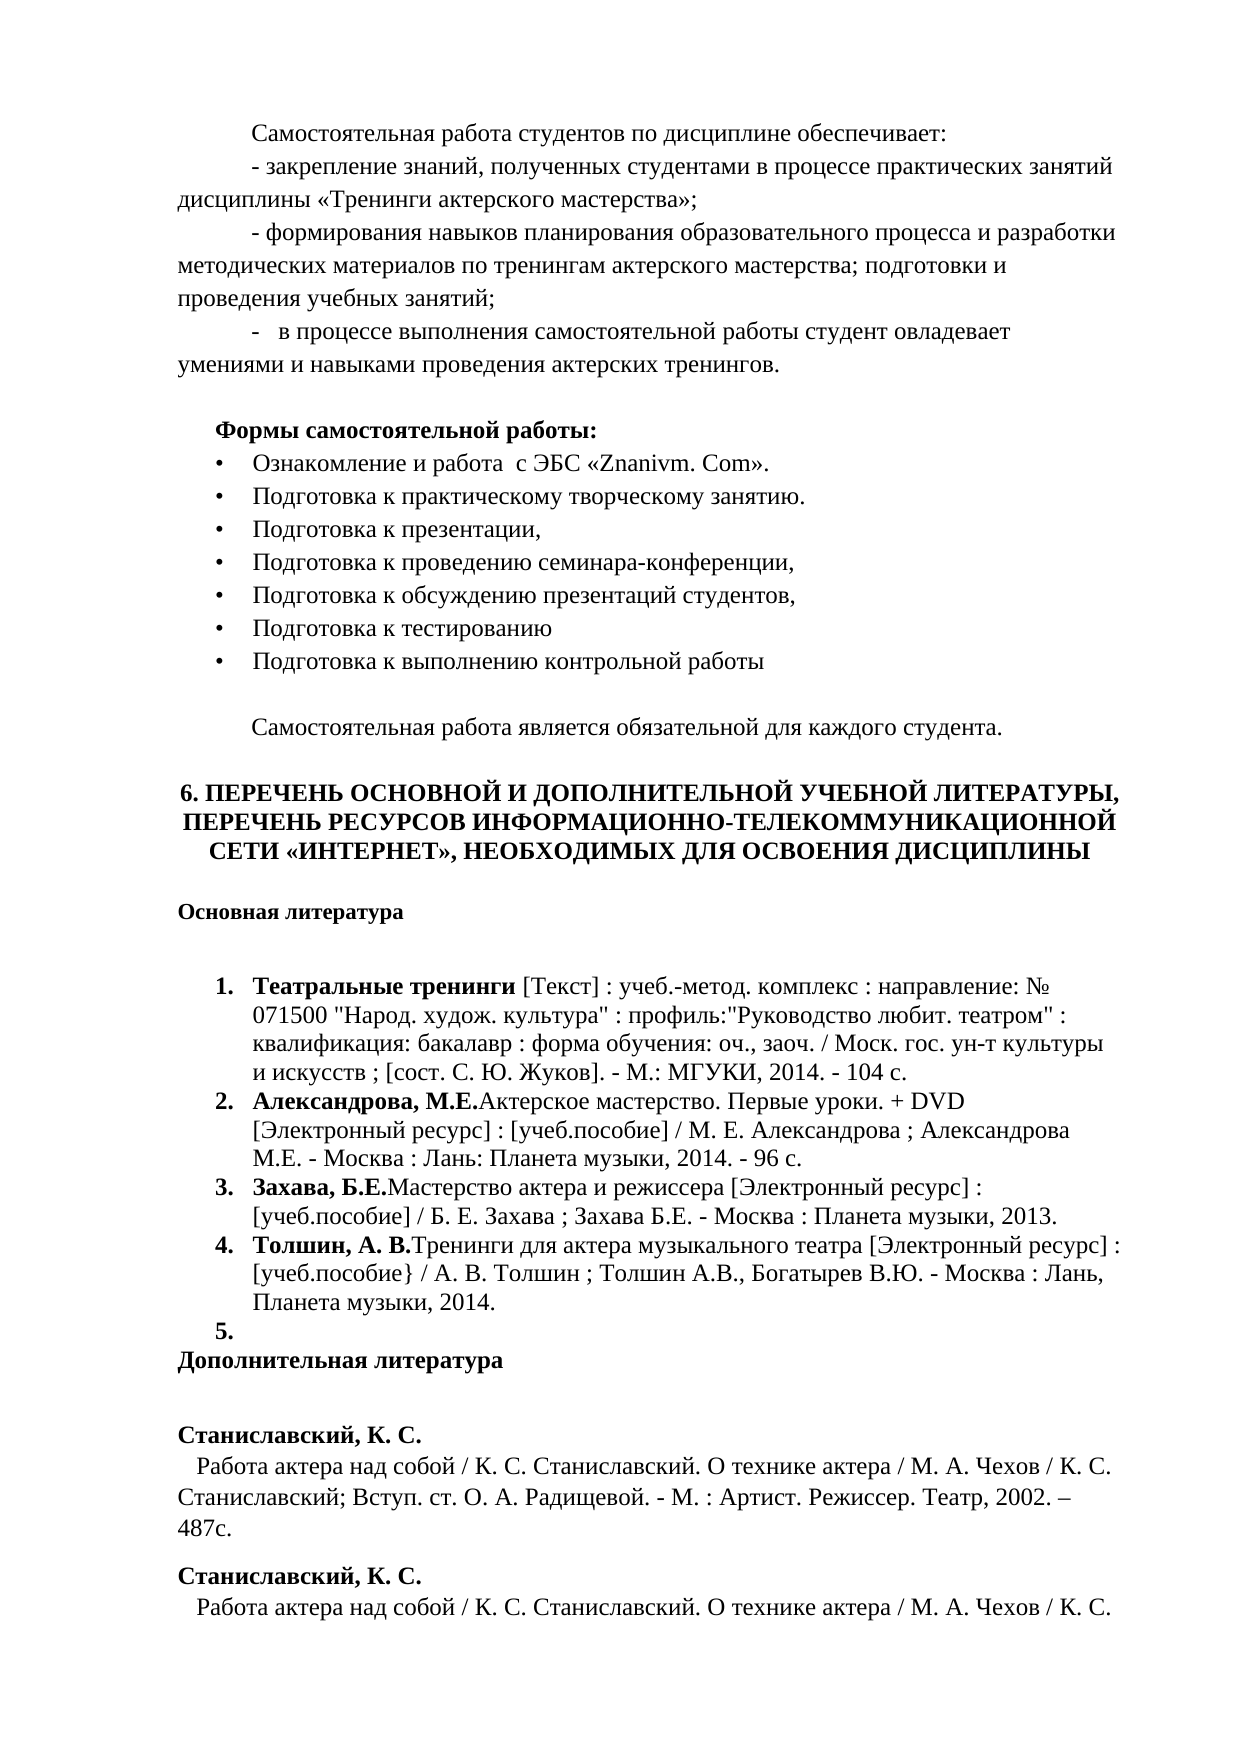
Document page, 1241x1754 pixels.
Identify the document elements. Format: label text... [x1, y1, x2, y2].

list - в процессе выполнения самостоятельной работы студент овладевает умениями и навыками проведения актерских тренингов. [177, 316, 1122, 378]
list Захава, Б.Е.Мастерство актера и режиссера [Электронный ресурс] : [учеб.пособие] / Б. Е. Захава ; Захава Б.Е. - Москва : Планета музыки, 2013. [215, 1172, 1122, 1230]
list Самостоятельная работа студентов по дисциплине обеспечивает: [177, 118, 1122, 147]
list • Ознакомление и работа с ЭБС «Znanivm. Com». [215, 448, 1122, 477]
list Формы самостоятельной работы: [215, 415, 1122, 444]
list Самостоятельная работа является обязательной для каждого студента. [177, 712, 1122, 741]
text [177, 1561, 1122, 1621]
list • Подготовка к презентации, [215, 514, 1122, 543]
list Театральные тренинги [Текст] : учеб.-метод. комплекс : направление: № 071500 "Народ. худож. культура" : профиль:"Руководство любит. театром" : квалификация: бакалавр : форма обучения: оч., заоч. / Моск. гос. ун-т культуры и искусств ; [сост. С. Ю. Жуков]. - М.: МГУКИ, 2014. - 104 с. [215, 971, 1122, 1086]
list • Подготовка к тестированию [215, 613, 1122, 642]
list • Подготовка к практическому творческому занятию. [215, 481, 1122, 510]
list • Подготовка к обсуждению презентаций студентов, [215, 580, 1122, 609]
list • Подготовка к проведению семинара-конференции, [215, 547, 1122, 576]
list • Подготовка к выполнению контрольной работы [215, 646, 1122, 675]
list - закрепление знаний, полученных студентами в процессе практических занятий дисциплины «Тренинги актерского мастерства»; [177, 151, 1122, 213]
list - формирования навыков планирования образовательного процесса и разработки методических материалов по тренингам актерского мастерства; подготовки и проведения учебных занятий; [177, 217, 1122, 312]
list Толшин, А. В.Тренинги для актера музыкального театра [Электронный ресурс] : [учеб.пособие} / А. В. Толшин ; Толшин А.В., Богатырев В.Ю. - Москва : Лань, Планета музыки, 2014. [215, 1230, 1122, 1316]
list Александрова, М.Е.Актерское мастерство. Первые уроки. + DVD [Электронный ресурс] : [учеб.пособие] / М. Е. Александрова ; Александрова М.Е. - Москва : Лань: Планета музыки, 2014. - 96 с. [215, 1086, 1122, 1172]
text Станиславский, К. С. Работа актера над собой / К. С. Станиславский. О технике актера / М. А. Чехов / К. С. Станиславский; Вступ. ст. О. А. Радищевой. - М. : Артист. Режиссер. Театр, 2002. – 487с. [177, 1420, 1122, 1542]
subtitle Основная литература [177, 898, 1122, 924]
subtitle 6. ПЕРЕЧЕНЬ ОСНОВНОЙ И ДОПОЛНИТЕЛЬНОЙ УЧЕБНОЙ ЛИТЕРАТУРЫ, ПЕРЕЧЕНЬ РЕСУРСОВ ИНФОРМАЦИОННО-ТЕЛЕКОММУНИКАЦИОННОЙ СЕТИ «ИНТЕРНЕТ», НЕОБХОДИМЫХ ДЛЯ ОСВОЕНИЯ ДИСЦИПЛИНЫ [177, 778, 1122, 865]
subtitle Дополнительная литература [177, 1345, 1122, 1373]
